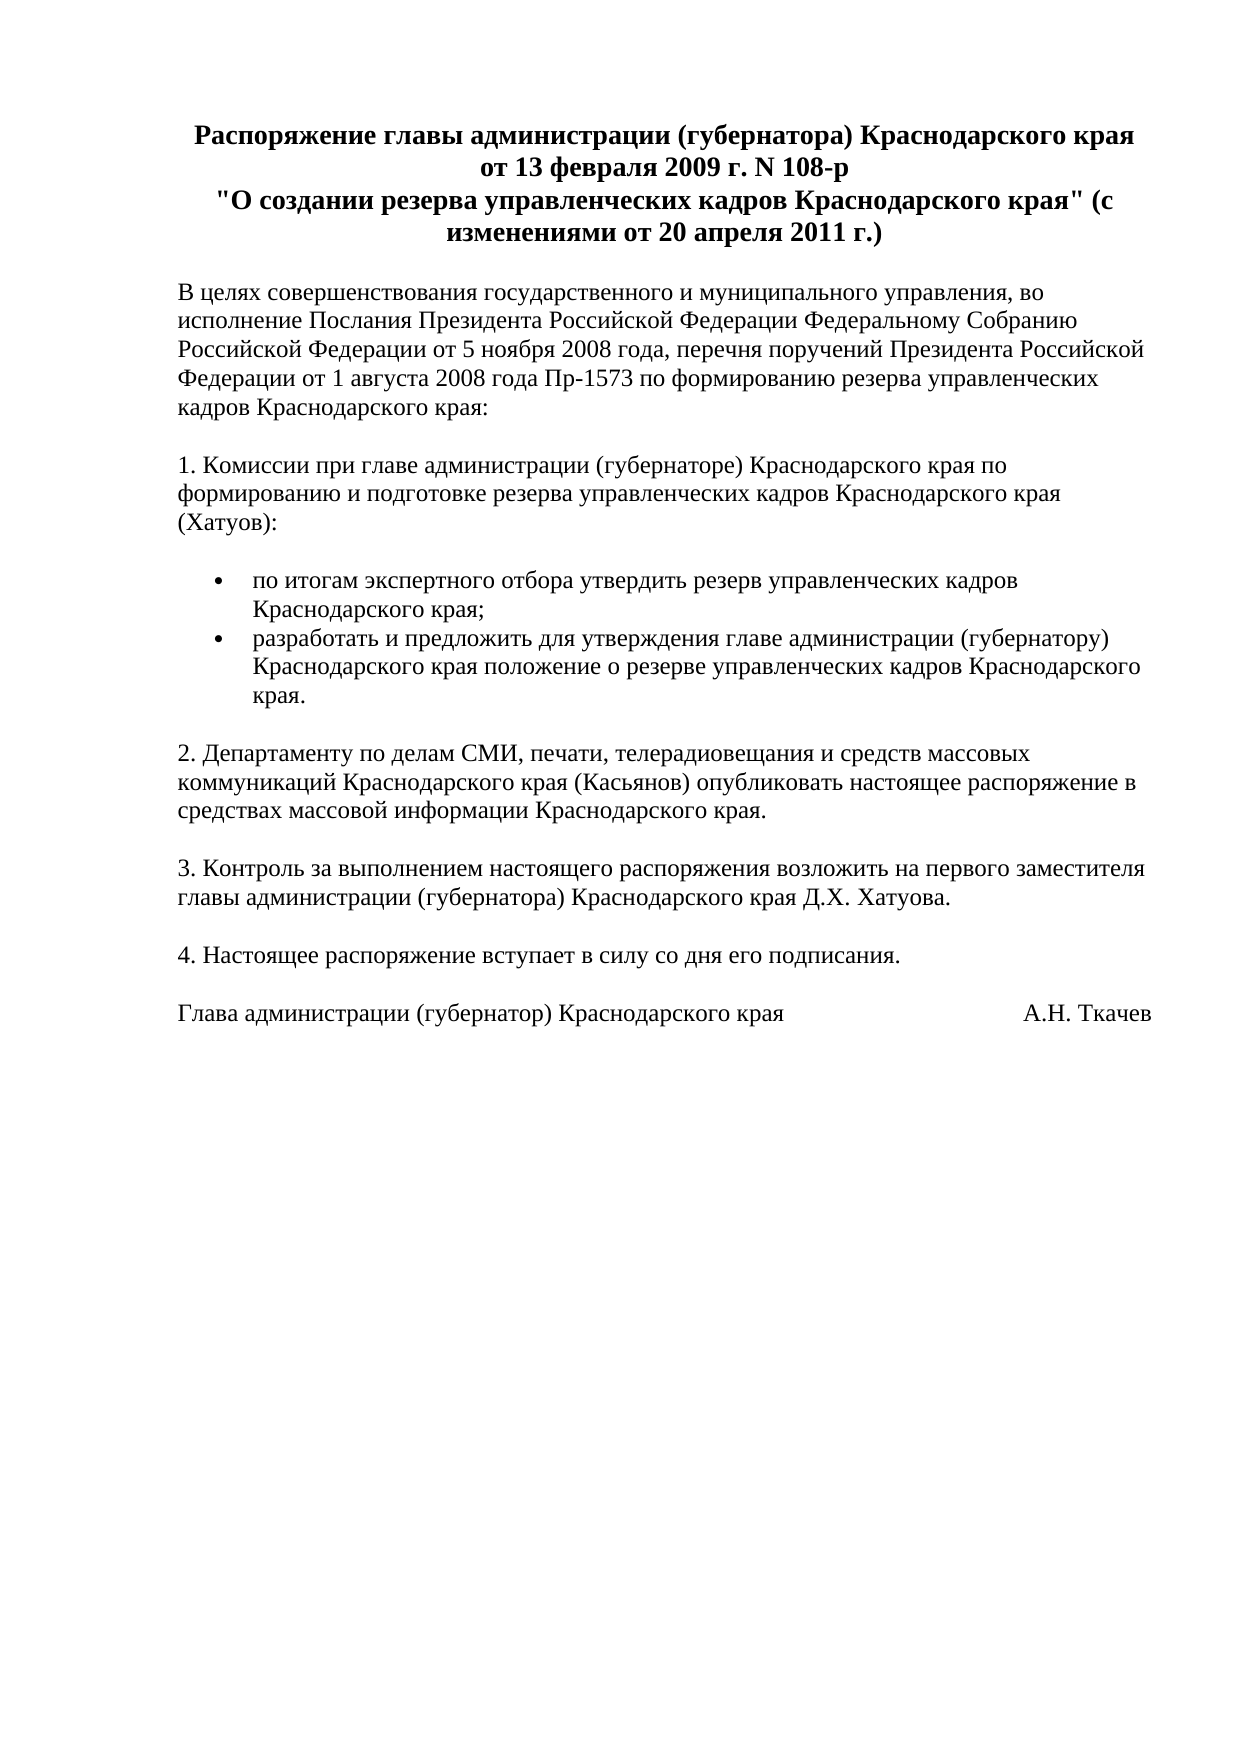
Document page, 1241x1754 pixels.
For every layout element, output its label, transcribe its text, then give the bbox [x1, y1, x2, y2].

text В целях совершенствования государственного и муниципального управления, во исполнение Послания Президента Российской Федерации Федеральному Собранию Российской Федерации от 5 ноября 2008 года, перечня поручений Президента Российской Федерации от 1 августа 2008 года Пр-1573 по формированию резерва управленческих кадров Краснодарского края: [177, 277, 1152, 421]
text 1. Комиссии при главе администрации (губернаторе) Краснодарского края по формированию и подготовке резерва управленческих кадров Краснодарского края (Хатуов): [177, 450, 1152, 536]
list по итогам экспертного отбора утвердить резерв управленческих кадров Краснодарского края; [215, 565, 1152, 623]
list разработать и предложить для утверждения главе администрации (губернатору) Краснодарского края положение о резерве управленческих кадров Краснодарского края. [215, 623, 1152, 709]
text 2. Департаменту по делам СМИ, печати, телерадиовещания и средств массовых коммуникаций Краснодарского края (Касьянов) опубликовать настоящее распоряжение в средствах массовой информации Краснодарского края. [177, 738, 1152, 824]
table_header А.Н. Ткачев [981, 998, 1152, 1027]
text Распоряжение главы администрации (губернатора) Краснодарского края от 13 февраля 2009 г. N 108-р "О создании резерва управленческих кадров Краснодарского края" (с изменениями от 20 апреля 2011 г.) [177, 118, 1152, 248]
text 4. Настоящее распоряжение вступает в силу со дня его подписания. [177, 940, 1152, 969]
text 3. Контроль за выполнением настоящего распоряжения возложить на первого заместителя главы администрации (губернатора) Краснодарского края Д.X. Хатуова. [177, 853, 1152, 911]
table_header Глава администрации (губернатор) Краснодарского края [177, 998, 981, 1027]
